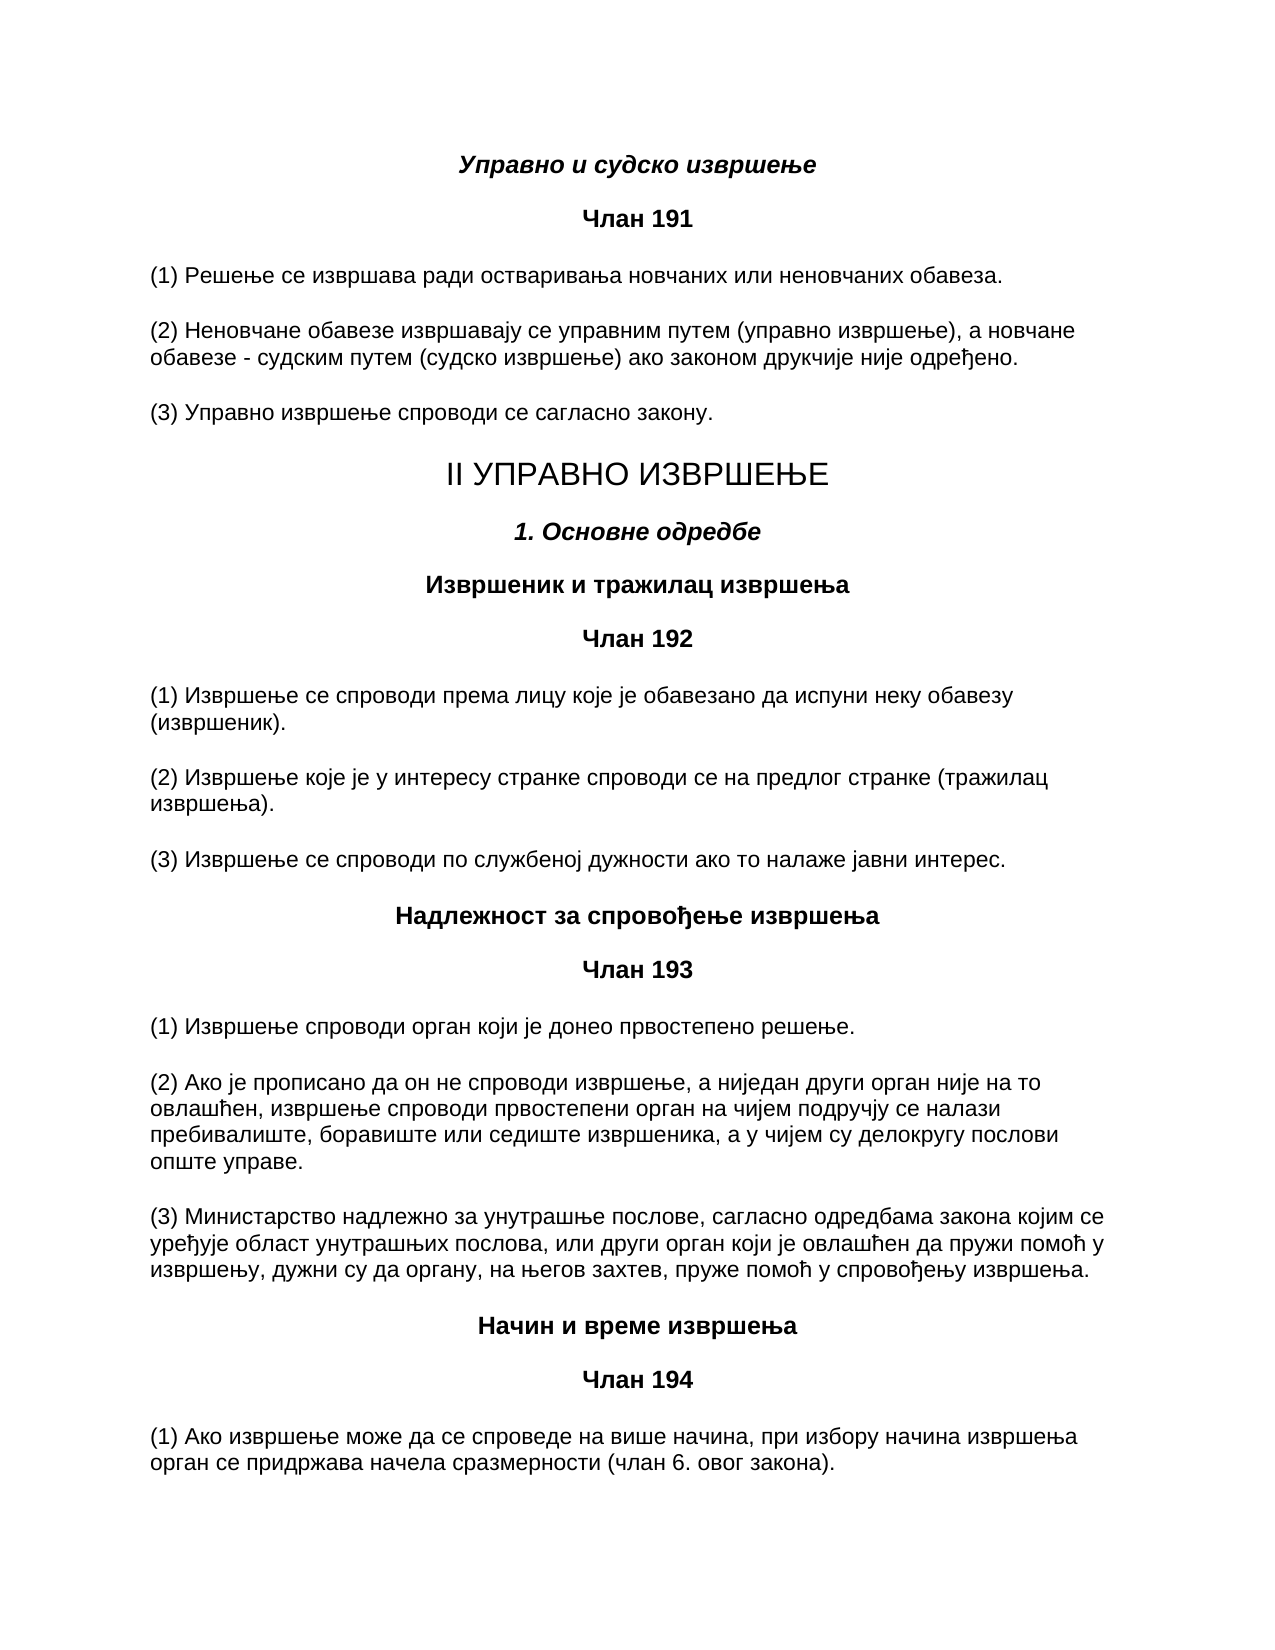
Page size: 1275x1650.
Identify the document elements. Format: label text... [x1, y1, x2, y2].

text (1) Извршење се спроводи према лицу које је обавезано да испуни неку обавезу (извршеник). [150, 682, 1125, 735]
text Извршеник и тражилац извршења [150, 570, 1125, 599]
text Члан 191 [150, 204, 1125, 232]
text II УПРАВНО ИЗВРШЕЊЕ [150, 454, 1125, 492]
text Члан 192 [150, 624, 1125, 653]
text Управно и судско извршење [150, 150, 1125, 179]
text 1. Основне одредбе [150, 517, 1125, 545]
text Начин и време извршења [150, 1311, 1125, 1340]
text (1) Решење се извршава ради остваривања новчаних или неновчаних обавеза. [150, 262, 1125, 288]
text (3) Министарство надлежно за унутрашње послове, сагласно одредбама закона којим се уређује област унутрашњих послова, или други орган који је овлашћен да пружи помоћ у извршењу, дужни су да органу, на његов захтев, пруже помоћ у спровођењу извршења. [150, 1203, 1125, 1282]
text (3) Извршење се спроводи по службеној дужности ако то налаже јавни интерес. [150, 846, 1125, 872]
text (2) Извршење које је у интересу странке спроводи се на предлог странке (тражилац извршења). [150, 764, 1125, 817]
text (1) Извршење спроводи орган који је донео првостепено решење. [150, 1013, 1125, 1039]
text (2) Ако је прописано да он не спроводи извршење, а ниједан други орган није на то овлашћен, извршење спроводи првостепени орган на чијем подручју се налази пребивалиште, боравиште или седиште извршеника, а у чијем су делокругу послови опште управе. [150, 1068, 1125, 1174]
text (1) Ако извршење може да се спроведе на више начина, при избору начина извршења орган се придржава начела сразмерности (члан 6. овог закона). [150, 1423, 1125, 1476]
text Члан 193 [150, 955, 1125, 984]
text (3) Управно извршење спроводи се сагласно закону. [150, 399, 1125, 425]
text (2) Неновчане обавезе извршавају се управним путем (управно извршење), а новчане обавезе - судским путем (судско извршење) ако законом друкчије није одређено. [150, 317, 1125, 370]
text Члан 194 [150, 1365, 1125, 1394]
text Надлежност за спровођење извршења [150, 901, 1125, 930]
